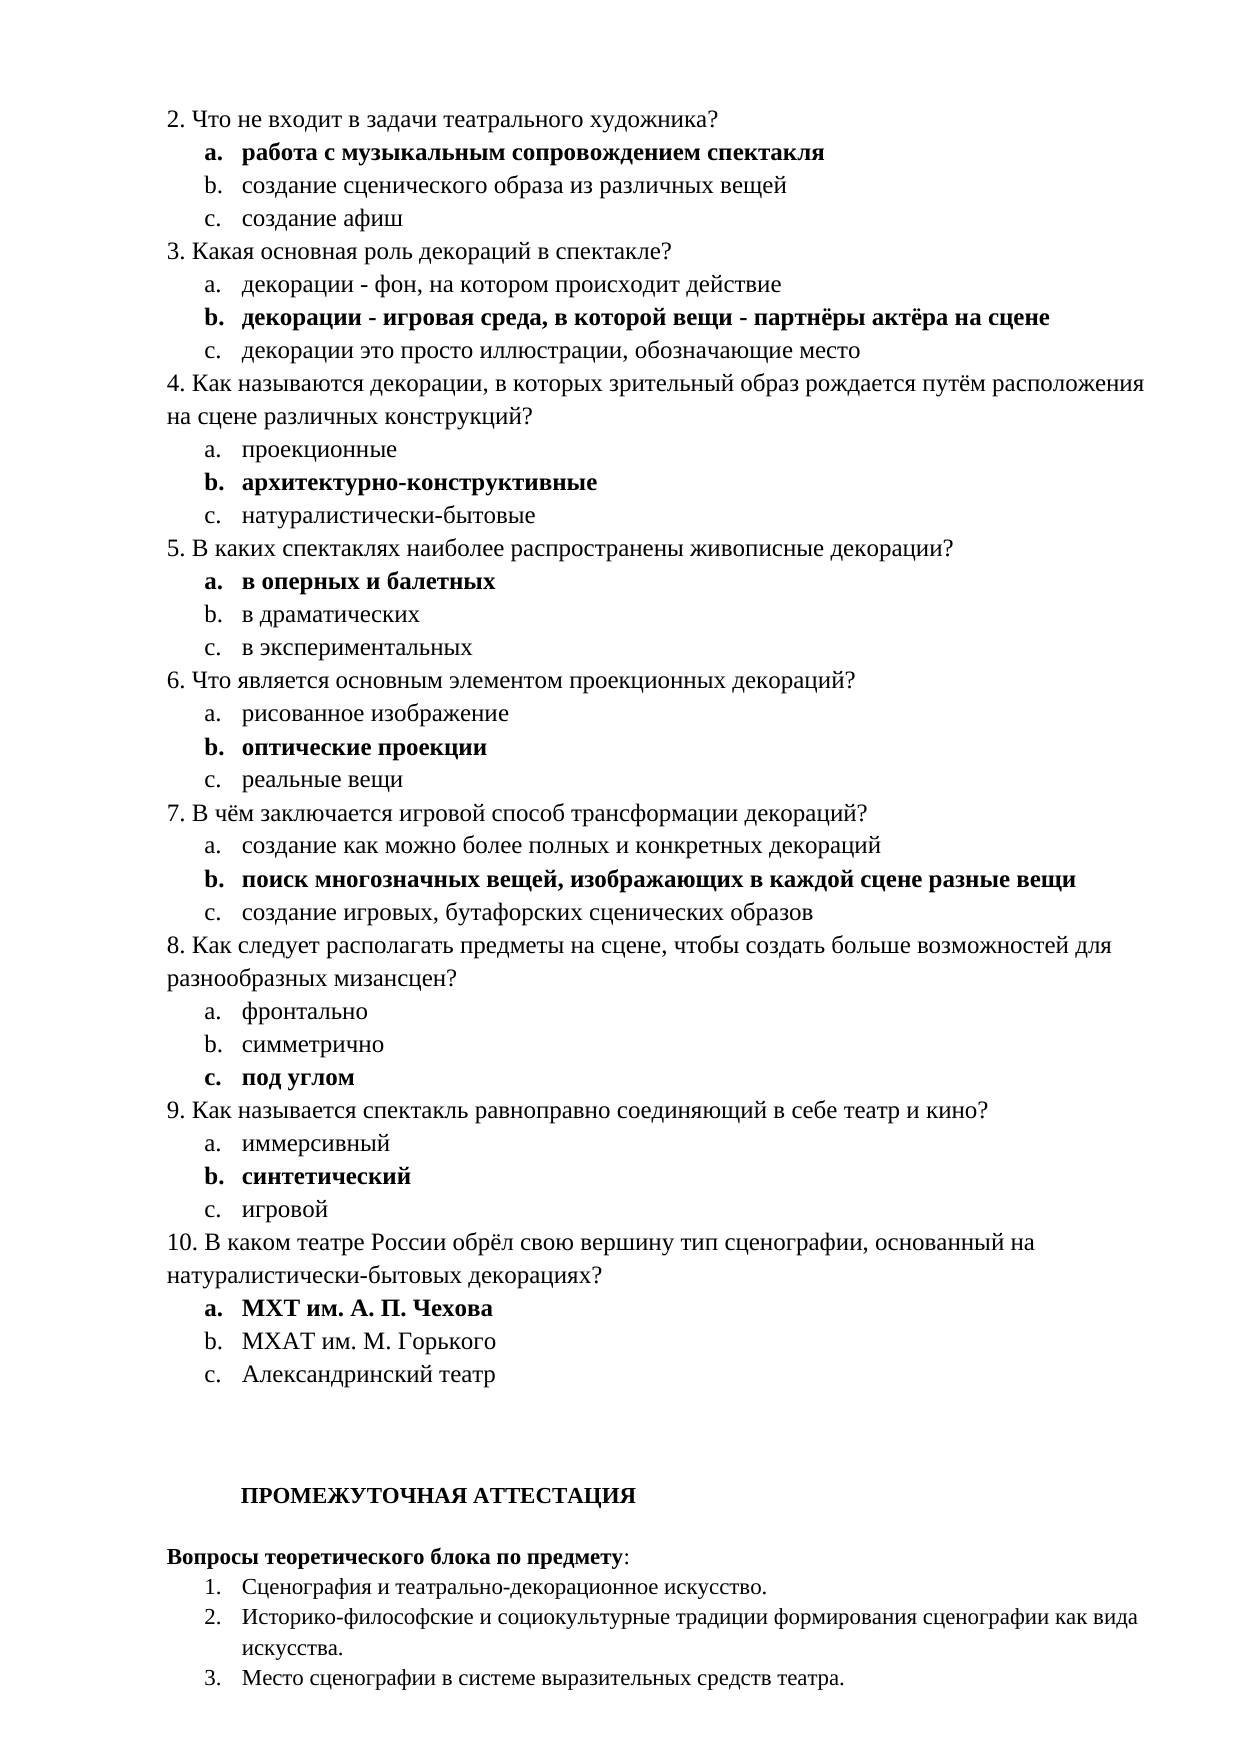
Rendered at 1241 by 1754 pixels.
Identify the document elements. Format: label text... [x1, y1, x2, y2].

list МХАТ им. М. Горького [204, 1326, 1159, 1355]
text 3. Какая основная роль декораций в спектакле? [167, 236, 1159, 265]
list Сценография и театрально-декорационное искусство. [204, 1573, 1159, 1599]
list в оперных и балетных [204, 566, 1159, 595]
list натуралистически-бытовые [204, 500, 1159, 529]
list Александринский театр [204, 1359, 1159, 1388]
list проекционные [204, 434, 1159, 463]
text 8. Как следует располагать предметы на сцене, чтобы создать больше возможностей для разнообразных мизансцен? [167, 930, 1159, 991]
list иммерсивный [204, 1128, 1159, 1157]
text Вопросы теоретического блока по предмету: [167, 1543, 1159, 1569]
list МХТ им. А. П. Чехова [204, 1293, 1159, 1322]
list работа с музыкальным сопровождением спектакля [204, 137, 1159, 166]
text 2. Что не входит в задачи театрального художника? [167, 104, 1159, 133]
list под углом [204, 1062, 1159, 1091]
text 5. В каких спектаклях наиболее распространены живописные декорации? [167, 533, 1159, 562]
list оптические проекции [204, 732, 1159, 760]
list декорации - игровая среда, в которой вещи - партнёры актёра на сцене [204, 302, 1159, 331]
list фронтально [204, 996, 1159, 1024]
text 7. В чём заключается игровой способ трансформации декораций? [167, 798, 1159, 826]
text 4. Как называются декорации, в которых зрительный образ рождается путём расположения на сцене различных конструкций? [167, 368, 1159, 430]
list Историко-философские и социокультурные традиции формирования сценографии как вида искусства. [204, 1603, 1159, 1660]
text 9. Как называется спектакль равноправно соединяющий в себе театр и кино? [167, 1095, 1159, 1123]
list Место сценографии в системе выразительных средств театра. [204, 1664, 1159, 1690]
list в драматических [204, 599, 1159, 628]
text ПРОМЕЖУТОЧНАЯ АТТЕСТАЦИЯ [167, 1483, 1159, 1509]
text 10. В каком театре России обрёл свою вершину тип сценографии, основанный на натуралистически-бытовых декорациях? [167, 1227, 1159, 1289]
list создание сценического образа из различных вещей [204, 170, 1159, 199]
list реальные вещи [204, 764, 1159, 793]
list создание как можно более полных и конкретных декораций [204, 831, 1159, 859]
list создание афиш [204, 203, 1159, 232]
list синтетический [204, 1161, 1159, 1189]
list рисованное изображение [204, 698, 1159, 727]
list симметрично [204, 1029, 1159, 1057]
list создание игровых, бутафорских сценических образов [204, 897, 1159, 925]
list декорации - фон, на котором происходит действие [204, 269, 1159, 298]
list декорации это просто иллюстрации, обозначающие место [204, 335, 1159, 364]
list в экспериментальных [204, 632, 1159, 661]
list игровой [204, 1194, 1159, 1223]
list поиск многозначных вещей, изображающих в каждой сцене разные вещи [204, 864, 1159, 892]
text 6. Что является основным элементом проекционных декораций? [167, 666, 1159, 694]
list архитектурно-конструктивные [204, 467, 1159, 496]
